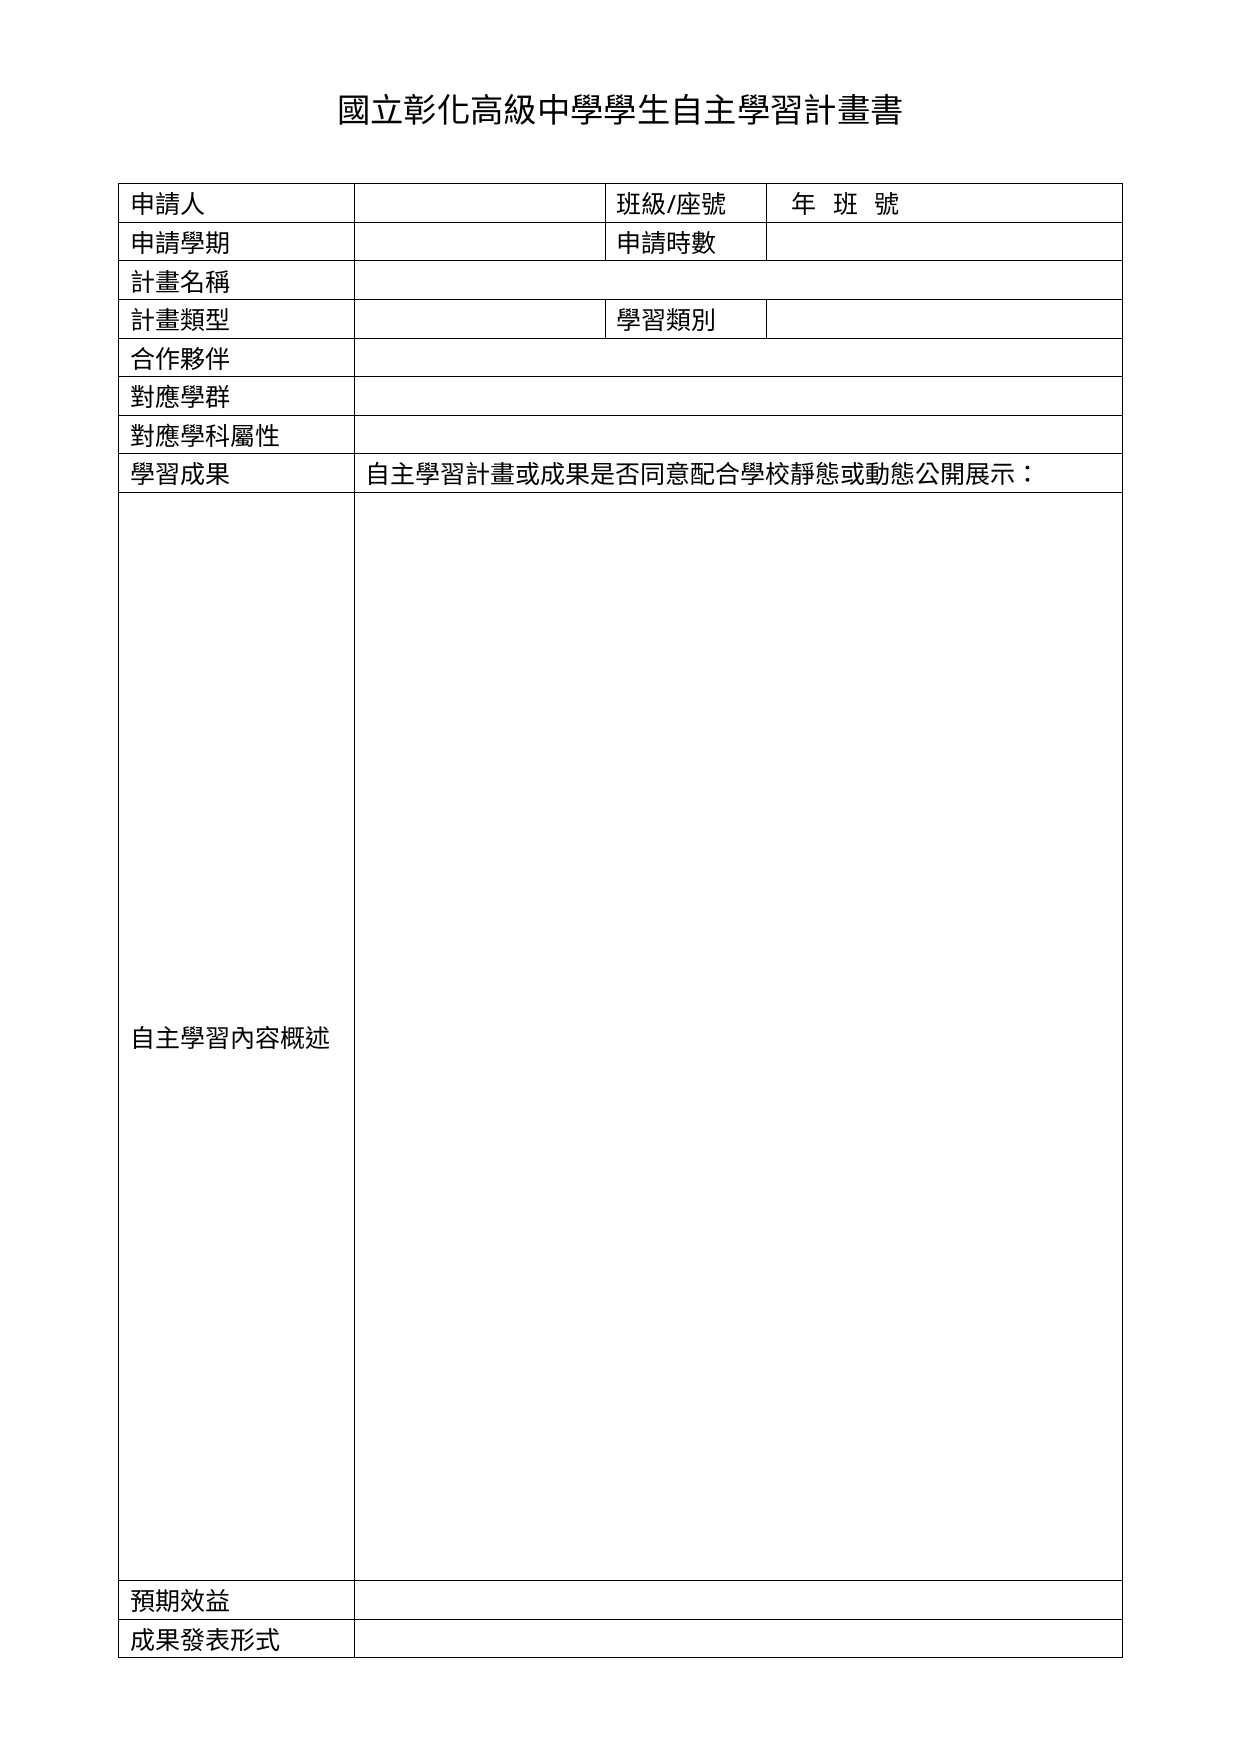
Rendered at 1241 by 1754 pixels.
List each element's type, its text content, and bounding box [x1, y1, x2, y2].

table_header 申請人 [119, 184, 354, 222]
table_header 班級/座號 [606, 184, 766, 222]
table_cell [355, 493, 1122, 1580]
table_cell 自主學習內容概述 [119, 493, 354, 1580]
table_cell 學習成果 [119, 454, 354, 492]
text 國立彰化高級中學學生自主學習計畫書 [118, 71, 1122, 146]
table_cell [355, 300, 605, 337]
table_cell 學習類別 [606, 300, 766, 337]
table_cell 合作夥伴 [119, 339, 354, 376]
table_cell 計畫類型 [119, 300, 354, 337]
table_cell 預期效益 [119, 1581, 354, 1619]
table_cell [355, 1620, 1122, 1657]
table_cell 自主學習計畫或成果是否同意配合學校靜態或動態公開展示： [355, 454, 1122, 492]
table_cell 申請時數 [606, 223, 766, 260]
table_cell [355, 1581, 1122, 1619]
table_cell 對應學科屬性 [119, 416, 354, 453]
table_cell [355, 223, 605, 260]
table_cell 成果發表形式 [119, 1620, 354, 1657]
table_header [355, 184, 605, 222]
table_cell [767, 300, 1122, 337]
table_cell 計畫名稱 [119, 261, 354, 299]
table_cell 申請學期 [119, 223, 354, 260]
table_cell [355, 416, 1122, 453]
table_cell [355, 339, 1122, 376]
table_header 年 班 號 [767, 184, 1122, 222]
table_cell [355, 261, 1122, 299]
table_cell 對應學群 [119, 377, 354, 414]
table_cell [355, 377, 1122, 414]
table_cell [767, 223, 1122, 260]
